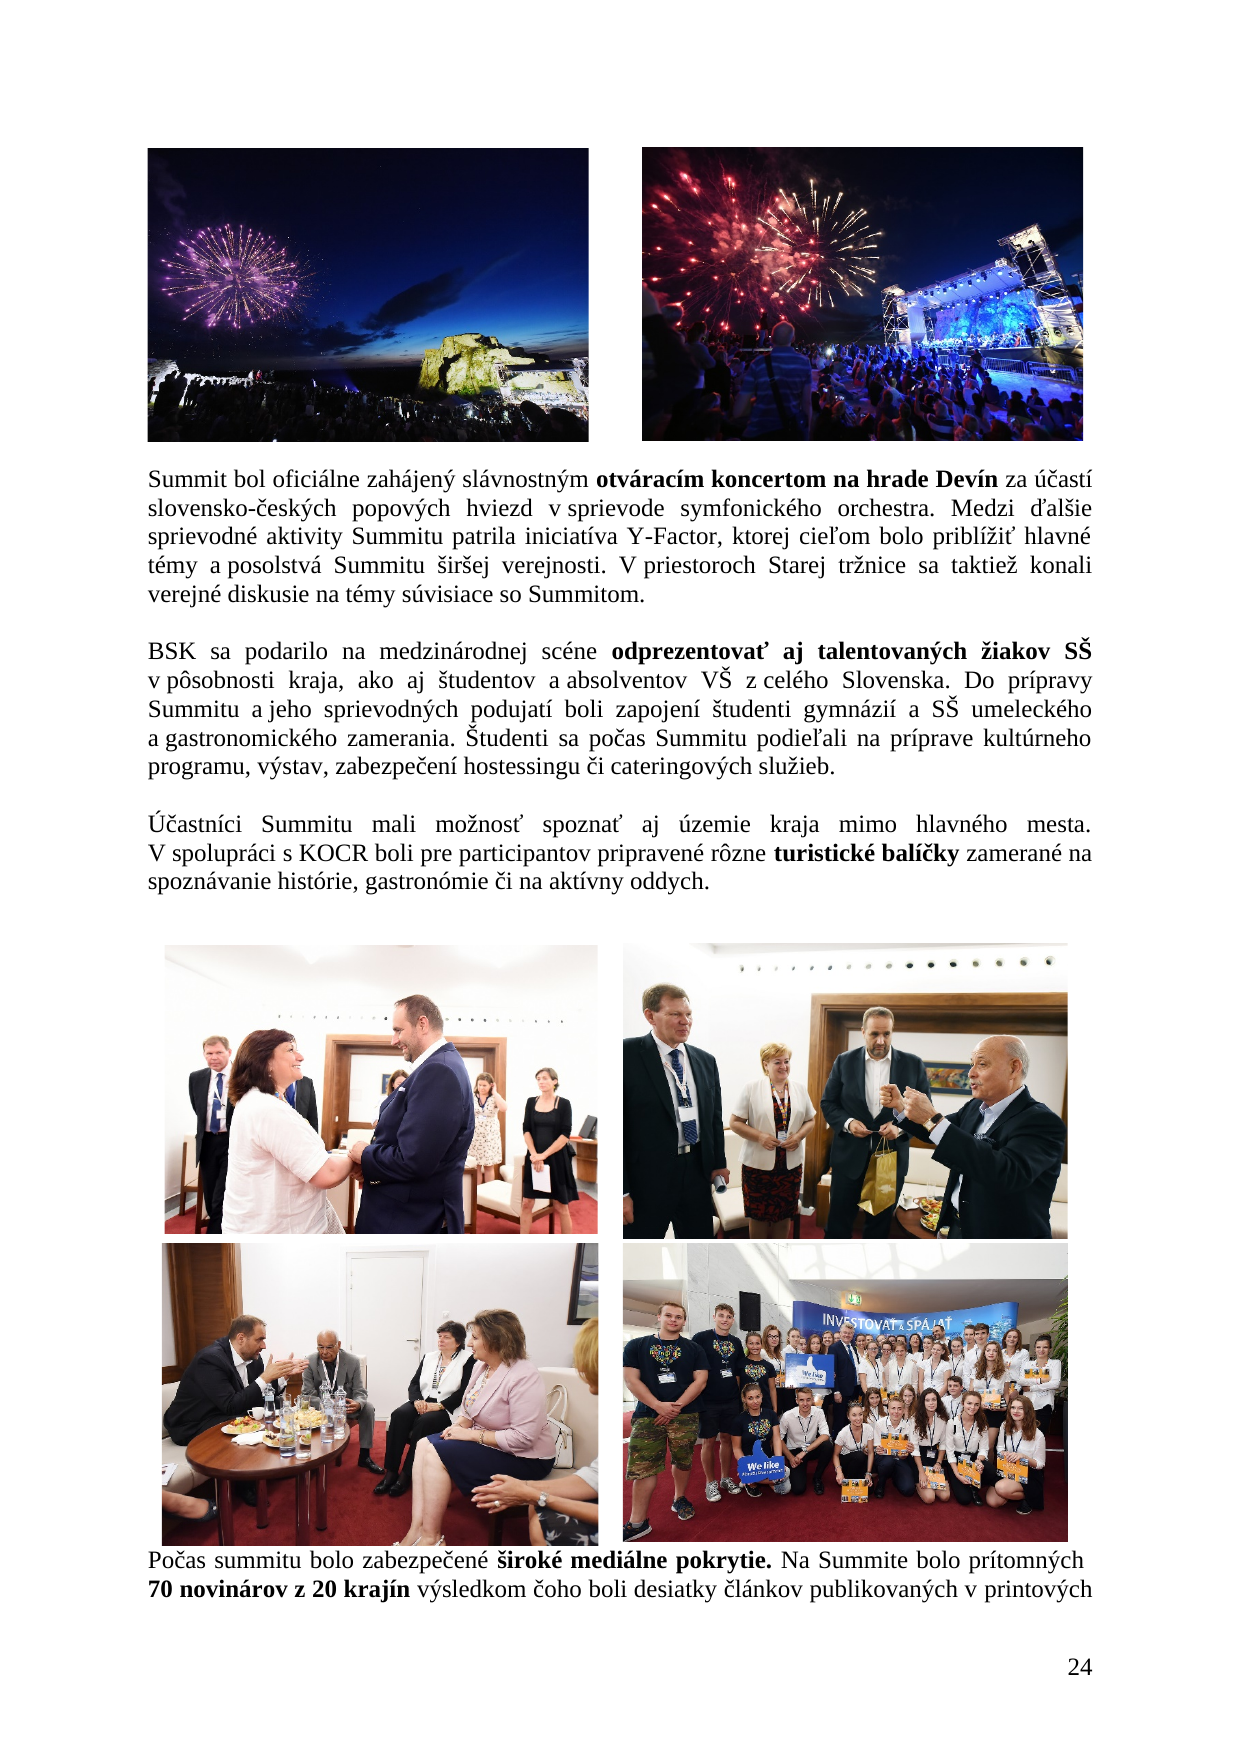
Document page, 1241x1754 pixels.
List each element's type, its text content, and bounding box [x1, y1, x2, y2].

picture [147, 148, 589, 442]
picture [642, 147, 1084, 441]
picture [163, 945, 597, 1233]
text BSK sa podarilo na medzinárodnej scéne odprezentovať aj talentovaných žiakov SŠ v pôsobnosti kraja, ako aj študentov a absolventov VŠ z celého Slovenska. Do prípravy Summitu a jeho sprievodných podujatí boli zapojení študenti gymnázií a SŠ umeleckého a gastronomického zamerania. Študenti sa počas Summitu podieľali na príprave kultúrneho programu, výstav, zabezpečení hostessingu či cateringových služieb. [148, 636, 1093, 780]
text Účastníci Summitu mali možnosť spoznať aj územie kraja mimo hlavného mesta. V spolupráci s KOCR boli pre participantov pripravené rôzne turistické balíčky zamerané na spoznávanie histórie, gastronómie či na aktívny oddych. [148, 809, 1093, 895]
picture [622, 1243, 1068, 1542]
picture [623, 943, 1068, 1239]
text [148, 895, 1093, 1603]
picture [161, 1243, 599, 1546]
